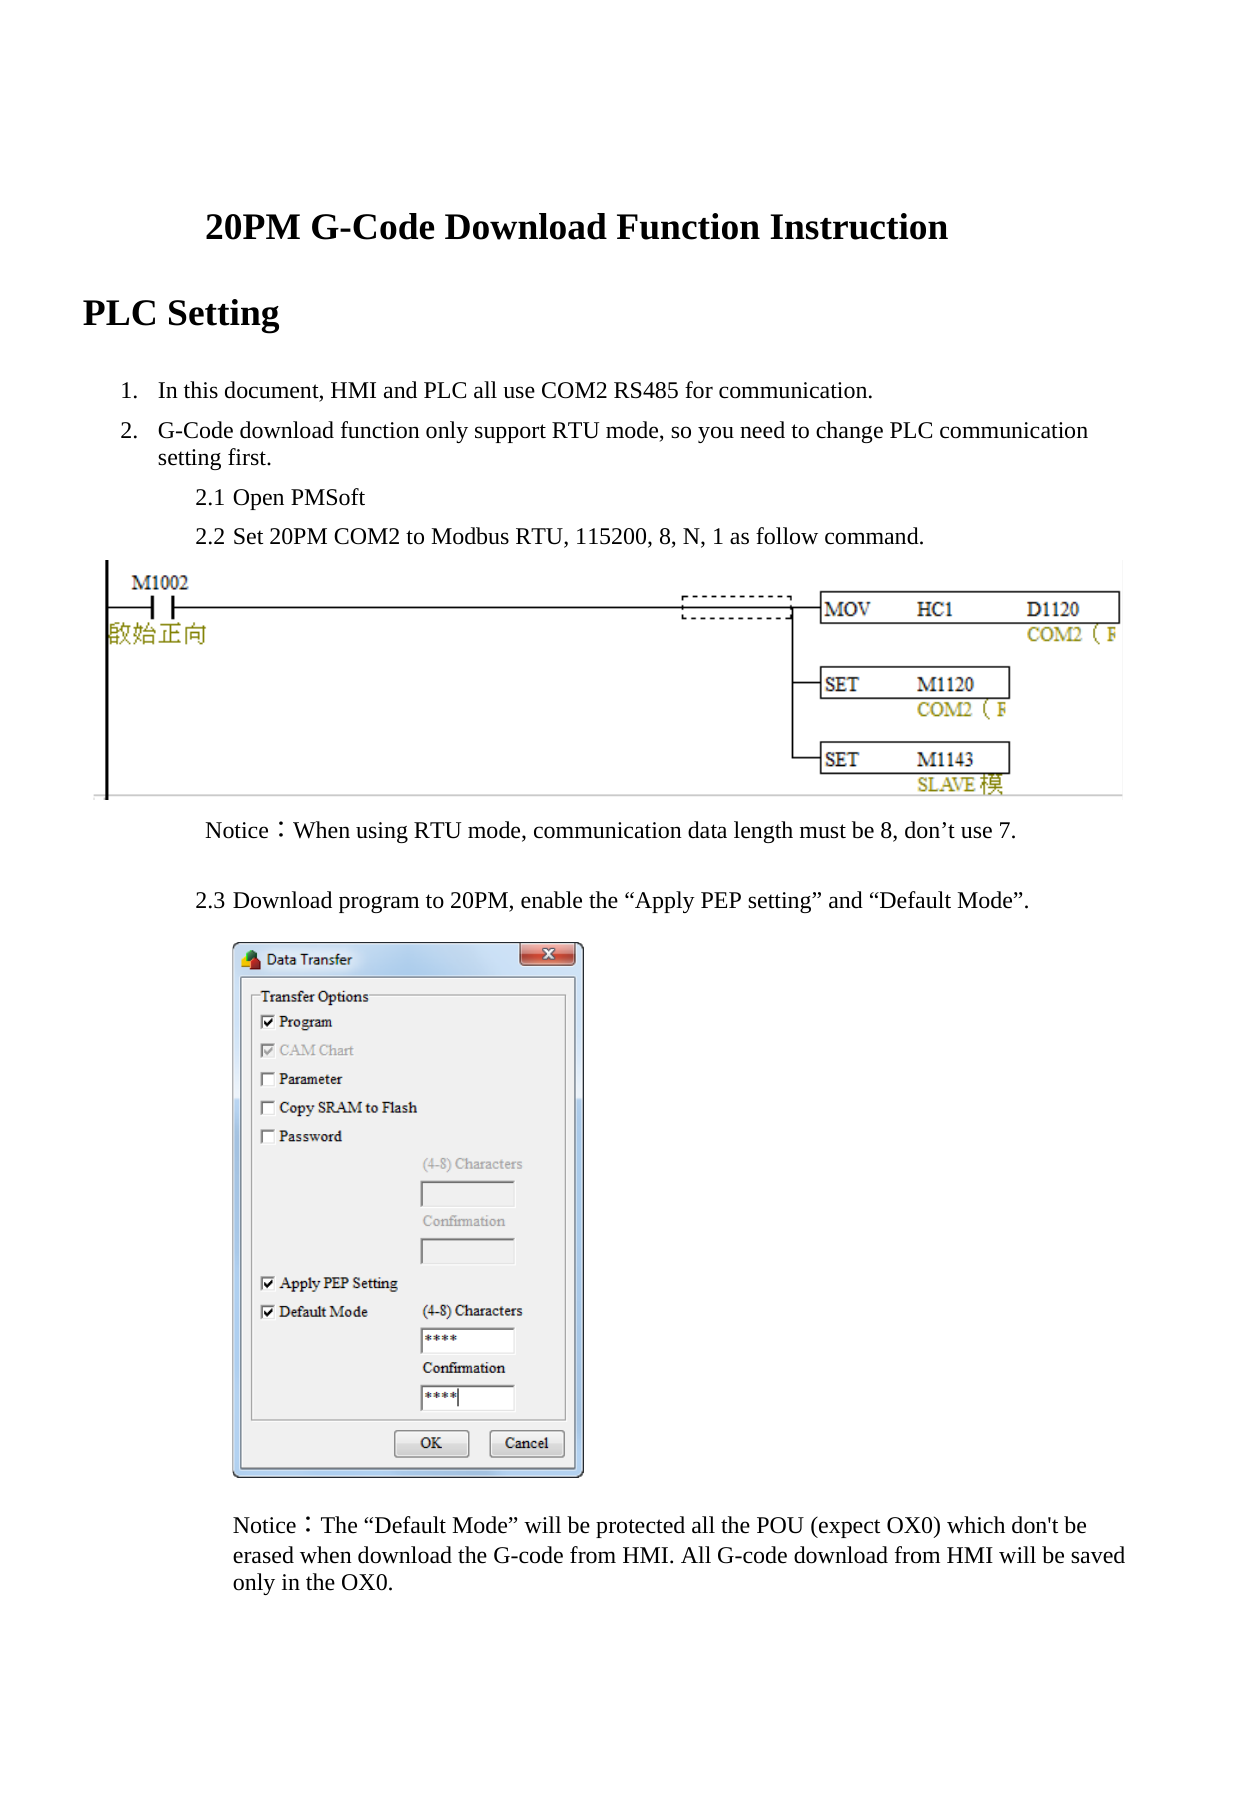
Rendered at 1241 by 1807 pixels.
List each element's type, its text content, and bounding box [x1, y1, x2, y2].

list In this document, HMI and PLC all use COM2 RS485 for communication. [120, 377, 1133, 404]
list G-Code download function only support RTU mode, so you need to change PLC communication setting first. [120, 416, 1133, 471]
picture [232, 942, 584, 1478]
text 20PM G-Code Download Function Instruction [83, 204, 1071, 247]
list Download program to 20PM, enable the “Apply PEP setting” and “Default Mode”. [195, 886, 1133, 914]
text PLC Setting [83, 290, 1133, 333]
text Notice：The “Default Mode” will be protected all the POU (expect OX0) which don't be erased when download the G-code from HMI. All G-code download from HMI will be saved only in the OX0. [233, 1506, 1133, 1596]
text Notice：When using RTU mode, communication data length must be 8, don’t use 7. [83, 811, 1133, 846]
list Set 20PM COM2 to Modbus RTU, 115200, 8, N, 1 as follow command. [195, 522, 1133, 549]
list Open PMSoft [195, 482, 1133, 510]
